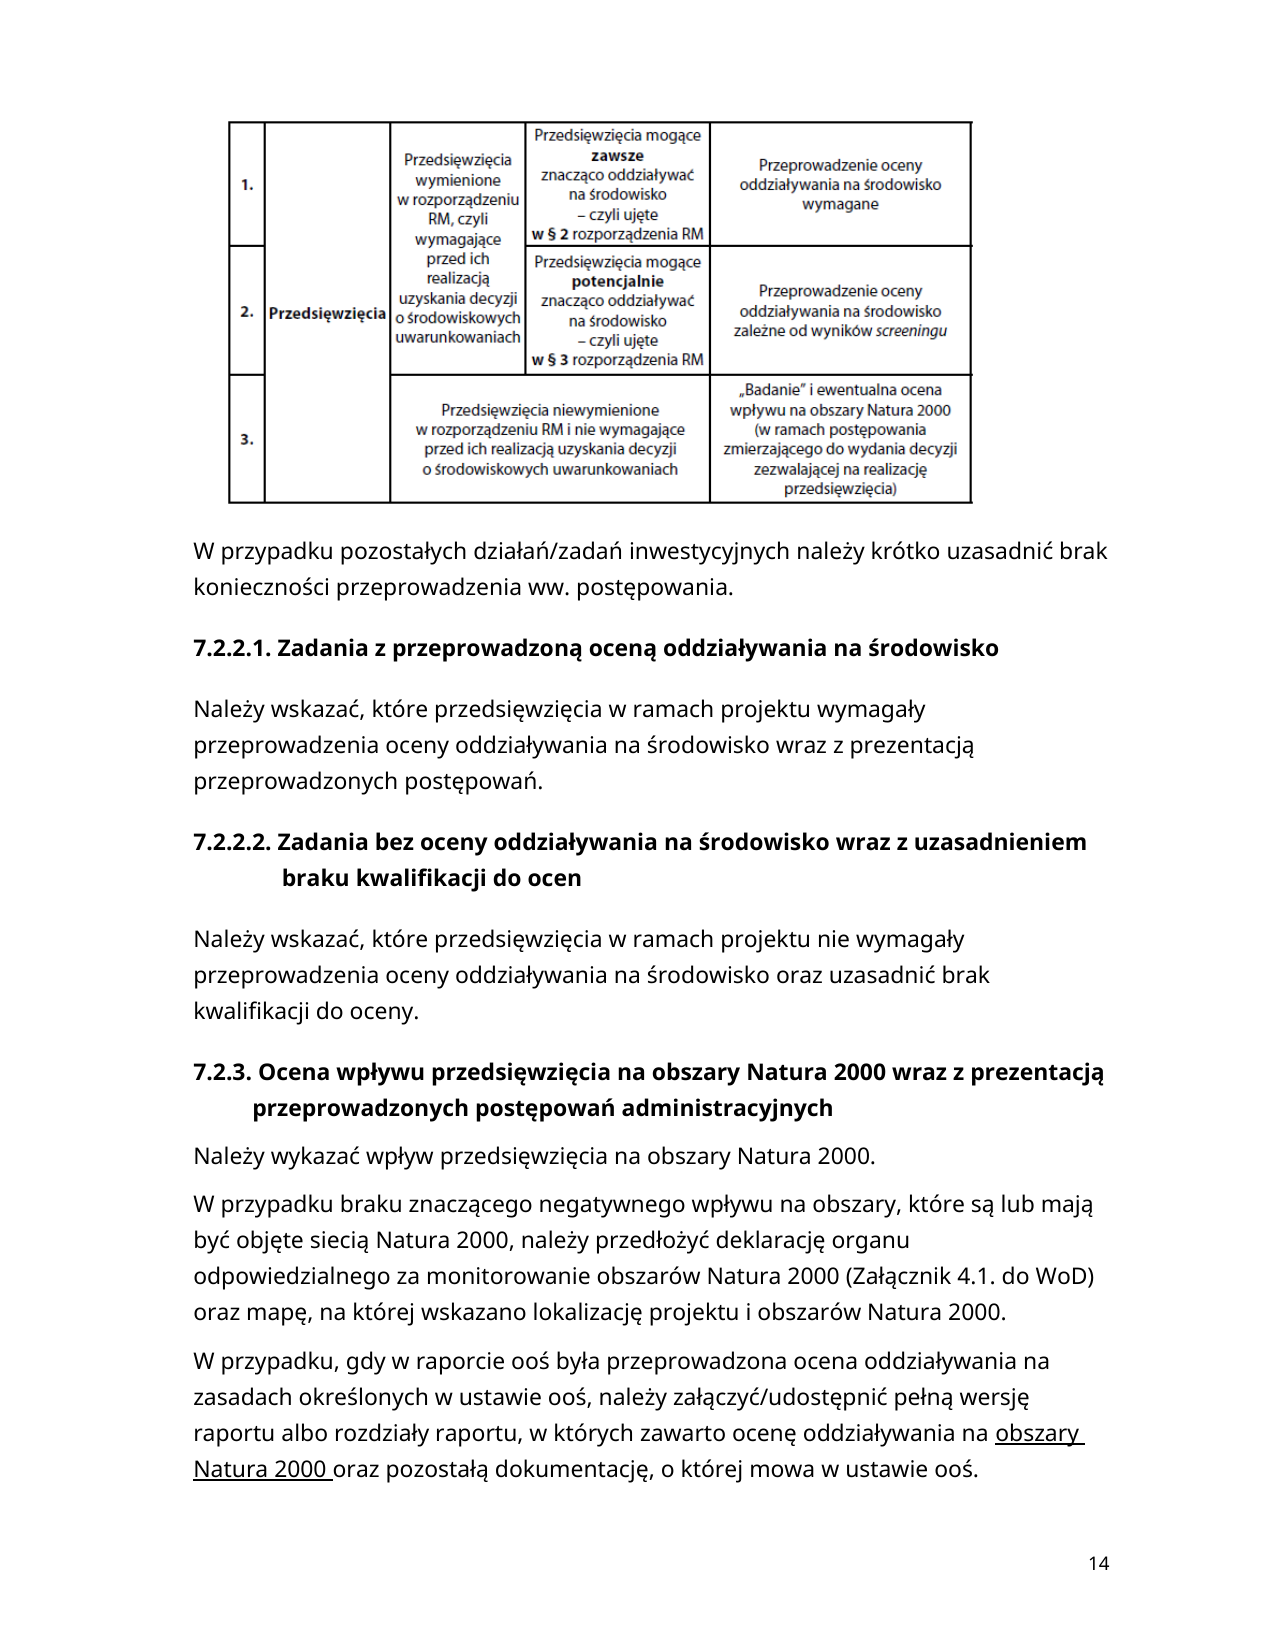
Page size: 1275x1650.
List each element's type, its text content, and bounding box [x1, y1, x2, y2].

text Należy wskazać, które przedsięwzięcia w ramach projektu wymagały przeprowadzenia oceny oddziaływania na środowisko wraz z prezentacją przeprowadzonych postępowań. [193, 693, 1109, 796]
text 7.2.2.2. Zadania bez oceny oddziaływania na środowisko wraz z uzasadnieniem braku kwalifikacji do ocen [193, 826, 1109, 893]
text 7.2.2.1. Zadania z przeprowadzoną oceną oddziaływania na środowisko [193, 632, 1109, 663]
picture [225, 117, 975, 507]
text W przypadku braku znaczącego negatywnego wpływu na obszary, które są lub mają być objęte siecią Natura 2000, należy przedłożyć deklarację organu odpowiedzialnego za monitorowanie obszarów Natura 2000 (Załącznik 4.1. do WoD) oraz mapę, na której wskazano lokalizację projektu i obszarów Natura 2000. [193, 1188, 1109, 1327]
text Należy wskazać, które przedsięwzięcia w ramach projektu nie wymagały przeprowadzenia oceny oddziaływania na środowisko oraz uzasadnić brak kwalifikacji do oceny. [193, 923, 1109, 1026]
text Należy wykazać wpływ przedsięwzięcia na obszary Natura 2000. [193, 1140, 1109, 1171]
text W przypadku pozostałych działań/zadań inwestycyjnych należy krótko uzasadnić brak konieczności przeprowadzenia ww. postępowania. [193, 535, 1109, 602]
text W przypadku, gdy w raporcie ooś była przeprowadzona ocena oddziaływania na zasadach określonych w ustawie ooś, należy załączyć/udostępnić pełną wersję raportu albo rozdziały raportu, w których zawarto ocenę oddziaływania na obszary Natura 2000 oraz pozostałą dokumentację, o której mowa w ustawie ooś. [193, 1345, 1109, 1484]
text 7.2.3. Ocena wpływu przedsięwzięcia na obszary Natura 2000 wraz z prezentacją przeprowadzonych postępowań administracyjnych [193, 1056, 1109, 1123]
